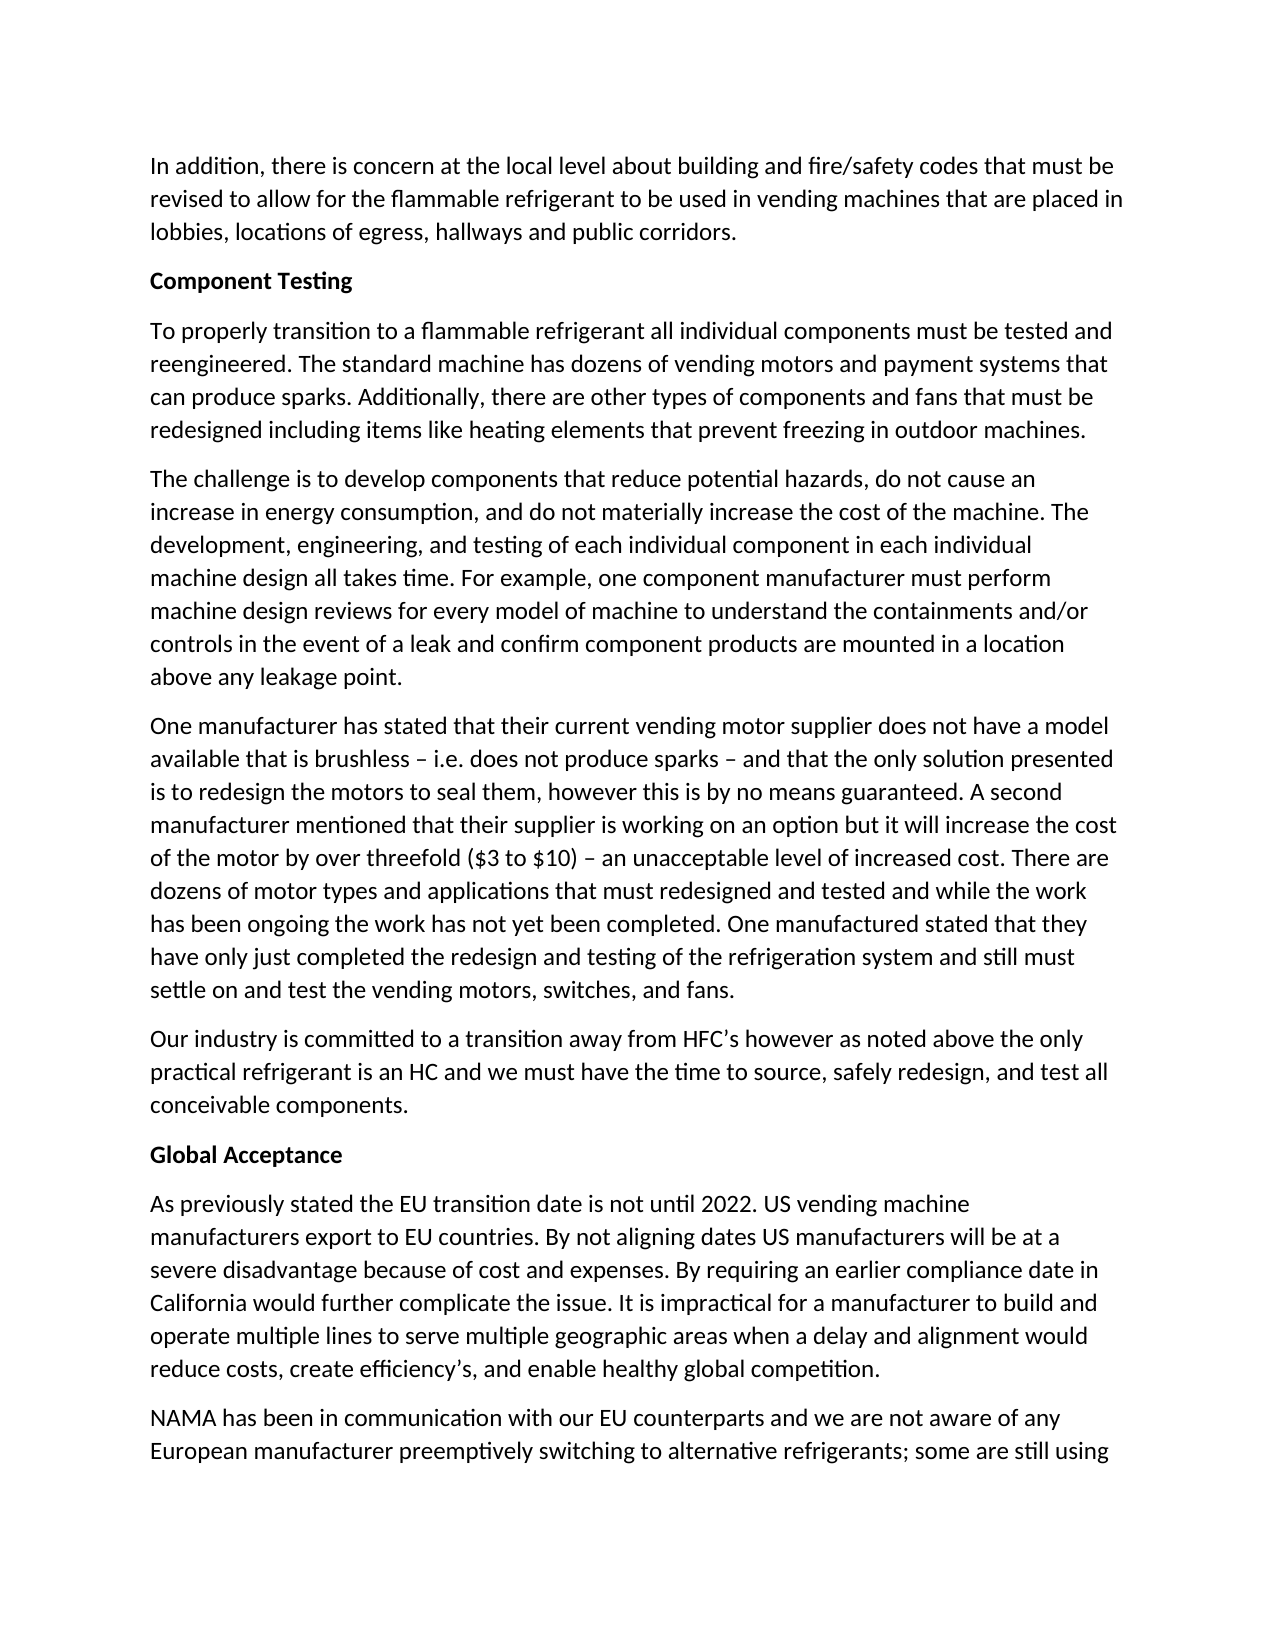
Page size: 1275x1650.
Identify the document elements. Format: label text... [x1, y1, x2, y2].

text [150, 1402, 1125, 1466]
text Our industry is committed to a transition away from HFC’s however as noted above the only practical refrigerant is an HC and we must have the time to source, safely redesign, and test all conceivable components. [150, 1023, 1125, 1120]
text In addition, there is concern at the local level about building and fire/safety codes that must be revised to allow for the flammable refrigerant to be used in vending machines that are placed in lobbies, locations of egress, hallways and public corridors. [150, 150, 1125, 246]
text Global Acceptance [150, 1139, 1125, 1169]
text As previously stated the EU transition date is not until 2022. US vending machine manufacturers export to EU countries. By not aligning dates US manufacturers will be at a severe disadvantage because of cost and expenses. By requiring an earlier compliance date in California would further complicate the issue. It is impractical for a manufacturer to build and operate multiple lines to serve multiple geographic areas when a delay and alignment would reduce costs, create efficiency’s, and enable healthy global competition. [150, 1188, 1125, 1383]
text One manufacturer has stated that their current vending motor supplier does not have a model available that is brushless – i.e. does not produce sparks – and that the only solution presented is to redesign the motors to seal them, however this is by no means guaranteed. A second manufacturer mentioned that their supplier is working on an option but it will increase the cost of the motor by over threefold ($3 to $10) – an unacceptable level of increased cost. There are dozens of motor types and applications that must redesigned and tested and while the work has been ongoing the work has not yet been completed. One manufactured stated that they have only just completed the redesign and testing of the refrigeration system and still must settle on and test the vending motors, switches, and fans. [150, 710, 1125, 1004]
text Component Testing [150, 265, 1125, 296]
text The challenge is to develop components that reduce potential hazards, do not cause an increase in energy consumption, and do not materially increase the cost of the machine. The development, engineering, and testing of each individual component in each individual machine design all takes time. For example, one component manufacturer must perform machine design reviews for every model of machine to understand the containments and/or controls in the event of a leak and confirm component products are mounted in a location above any leakage point. [150, 463, 1125, 691]
text To properly transition to a flammable refrigerant all individual components must be tested and reengineered. The standard machine has dozens of vending motors and payment systems that can produce sparks. Additionally, there are other types of components and fans that must be redesigned including items like heating elements that prevent freezing in outdoor machines. [150, 315, 1125, 444]
